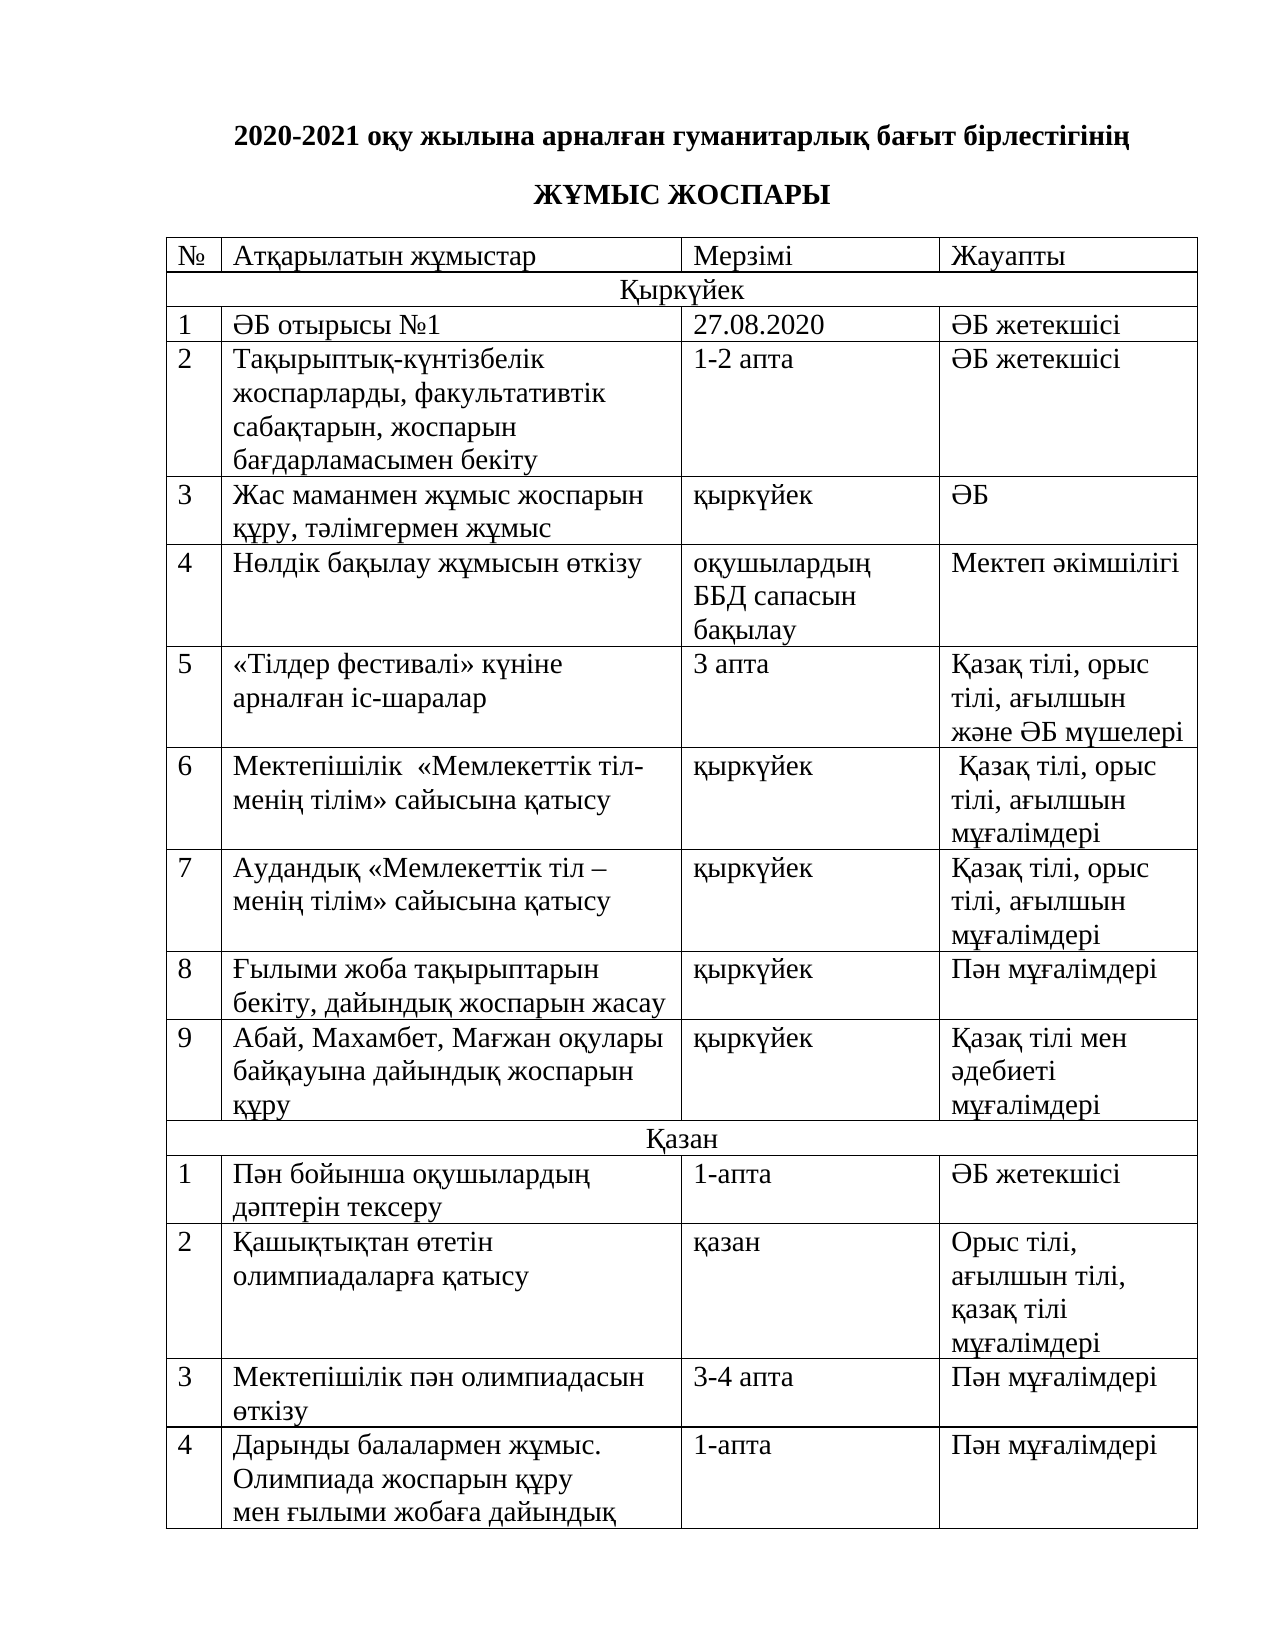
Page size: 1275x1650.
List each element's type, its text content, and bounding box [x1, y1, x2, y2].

table_cell Мектепішілік «Мемлекеттік тіл-менің тілім» сайысына қатысу [222, 748, 681, 849]
table_cell қыркүйек [682, 477, 939, 544]
table_cell 6 [167, 748, 221, 849]
table_cell 9 [167, 1020, 221, 1120]
table_cell Ғылыми жоба тақырыптарын бекіту, дайындық жоспарын жасау [222, 952, 681, 1019]
table_header Жауапты [940, 238, 1197, 271]
table_cell 1-апта [682, 1156, 939, 1223]
table_cell оқушылардың ББД сапасын бақылау [682, 545, 939, 646]
table_cell Қыркүйек [167, 273, 1197, 306]
table_cell қыркүйек [682, 1020, 939, 1120]
table_cell Пән мұғалімдері [940, 1359, 1197, 1426]
table_cell 3 апта [682, 647, 939, 747]
table_cell 4 [167, 545, 221, 646]
table_cell қыркүйек [682, 748, 939, 849]
table_cell Жас маманмен жұмыс жоспарын құру, тәлімгермен жұмыс [222, 477, 681, 544]
table_header № [167, 238, 221, 271]
table_cell Қазақ тілі, орыс тілі, ағылшын мұғалімдері [940, 850, 1197, 951]
table_cell Қазақ тілі мен әдебиеті мұғалімдері [940, 1020, 1197, 1120]
table_cell Қашықтықтан өтетін олимпиадаларға қатысу [222, 1224, 681, 1358]
table_cell Тақырыптық-күнтізбелік жоспарларды, факультативтік сабақтарын, жоспарын бағдарламасымен бекіту [222, 342, 681, 476]
table_cell Қазан [167, 1121, 1197, 1155]
table_cell ӘБ жетекшісі [940, 342, 1197, 476]
table_cell 8 [167, 952, 221, 1019]
text ЖҰМЫС ЖОСПАРЫ [177, 177, 1186, 211]
table_header Атқарылатын жұмыстар [222, 238, 681, 271]
table_cell қыркүйек [682, 850, 939, 951]
table_cell 2 [167, 1224, 221, 1358]
table_cell Абай, Махамбет, Мағжан оқулары байқауына дайындық жоспарын құру [222, 1020, 681, 1120]
table_cell ӘБ отырысы №1 [222, 307, 681, 341]
table_cell 7 [167, 850, 221, 951]
table_cell 3 [167, 477, 221, 544]
table_header Мерзімі [682, 238, 939, 271]
table_cell 1 [167, 307, 221, 341]
table_cell Пән мұғалімдері [940, 1428, 1197, 1528]
text 2020-2021 оқу жылына арналған гуманитарлық бағыт бірлестігінің [177, 118, 1186, 152]
table_cell 1-апта [682, 1428, 939, 1528]
table_cell ӘБ жетекшісі [940, 307, 1197, 341]
table_cell Орыс тілі, ағылшын тілі, қазақ тілі мұғалімдері [940, 1224, 1197, 1358]
table_cell Пән мұғалімдері [940, 952, 1197, 1019]
table_cell Аудандық «Мемлекеттік тіл – менің тілім» сайысына қатысу [222, 850, 681, 951]
table_cell «Тілдер фестивалі» күніне арналған іс-шаралар [222, 647, 681, 747]
table_cell Қазақ тілі, орыс тілі, ағылшын және ӘБ мүшелері [940, 647, 1197, 747]
table_cell Мектепішілік пән олимпиадасын өткізу [222, 1359, 681, 1426]
table_cell Мектеп әкімшілігі [940, 545, 1197, 646]
table_cell 27.08.2020 [682, 307, 939, 341]
table_cell ӘБ жетекшісі [940, 1156, 1197, 1223]
table_cell Дарынды балалармен жұмыс. Олимпиада жоспарын құру мен ғылыми жобаға дайындық [222, 1428, 681, 1528]
table_cell Пән бойынша оқушылардың дәптерін тексеру [222, 1156, 681, 1223]
table_cell 4 [167, 1428, 221, 1528]
table_cell 2 [167, 342, 221, 476]
table_cell қазан [682, 1224, 939, 1358]
table_cell 5 [167, 647, 221, 747]
table_cell 3 [167, 1359, 221, 1426]
table_cell ӘБ [940, 477, 1197, 544]
table_cell 3-4 апта [682, 1359, 939, 1426]
table_cell 1 [167, 1156, 221, 1223]
table_cell 1-2 апта [682, 342, 939, 476]
table_cell қыркүйек [682, 952, 939, 1019]
table_cell Қазақ тілі, орыс тілі, ағылшын мұғалімдері [940, 748, 1197, 849]
table_cell Нөлдік бақылау жұмысын өткізу [222, 545, 681, 646]
